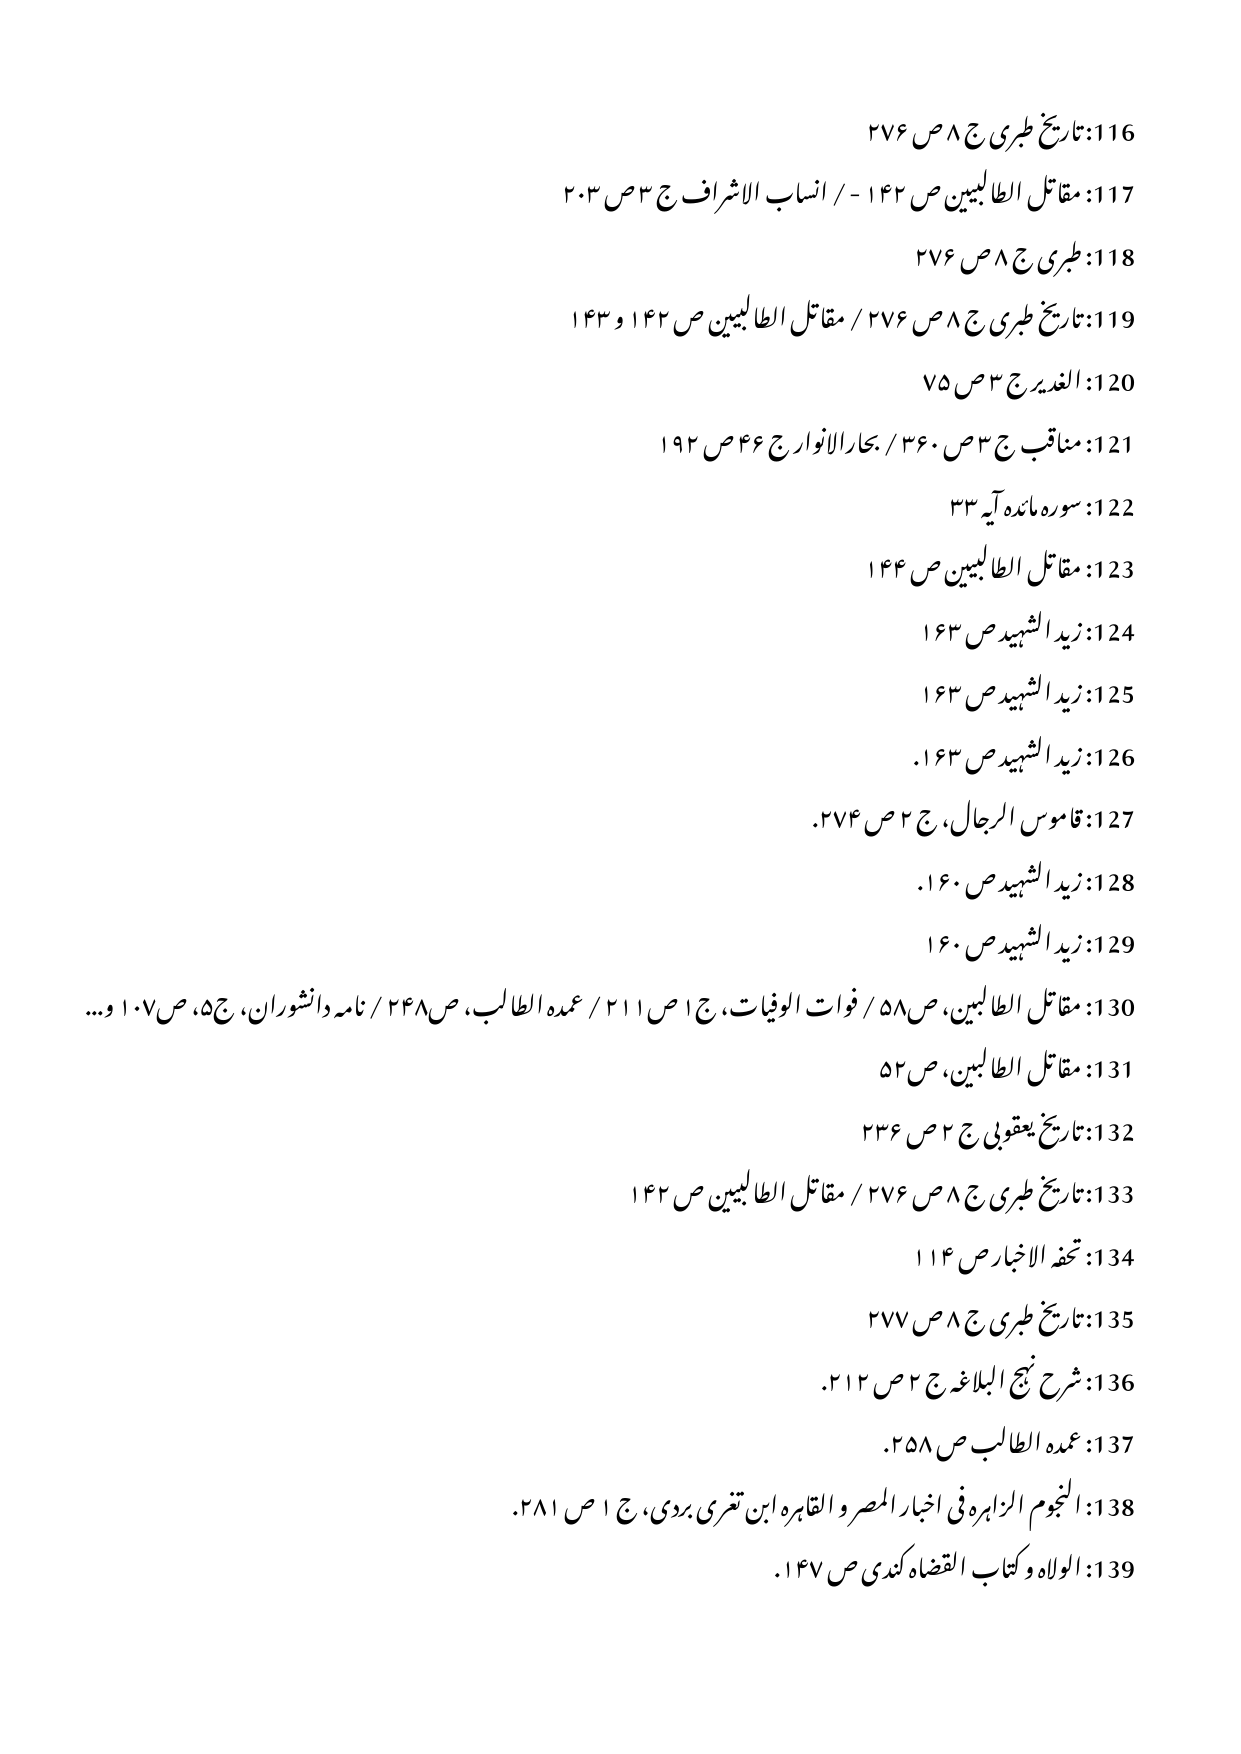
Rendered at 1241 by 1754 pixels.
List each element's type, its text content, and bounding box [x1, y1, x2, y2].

text 134: تحفہ الاخبار ص ۱۱۴ [75, 1219, 1165, 1281]
text 127: قاموس الرجال، ج ۲ ص ۲۷۴. [75, 781, 1165, 844]
text 128: زید الشہید ص ۱۶۰. [75, 844, 1165, 906]
text 133: تاریخ طبری ج ۸ ص ۲۷۶ / مقاتل الطالبیین ص ۱۴۲ [75, 1156, 1165, 1219]
text 126: زید الشہید ص ۱۶۳. [75, 719, 1165, 781]
text 138: النجوم الزاہرہ فی اخبار المصر و القاہرہ ابن تغری بردی، ج ۱ ص ۲۸۱. [75, 1469, 1165, 1531]
text 131: مقاتل الطالبین، ص۵۲ [75, 1031, 1165, 1094]
text 137: عمدہ الطالب ص ۲۵۸. [75, 1406, 1165, 1469]
text 129: زید الشہید ص ۱۶۰ [75, 906, 1165, 969]
text 132: تاریخ یعقوبی ج ۲ ص ۲۳۶ [75, 1094, 1165, 1156]
text 119: تاریخ طبری ج ۸ ص ۲۷۶ / مقاتل الطالبیین ص ۱۴۲ و ۱۴۳ [75, 281, 1165, 344]
text 136: شرح نہج البلاغہ ج ۲ ص ۲۱۲. [75, 1344, 1165, 1406]
text 139: الولاہ و کتاب القضاہ کندی ص ۱۴۷. [75, 1531, 1165, 1594]
text 125: زید الشہید ص ۱۶۳ [75, 656, 1165, 719]
text 118: طبری ج ۸ ص ۲۷۶ [75, 219, 1165, 281]
text 117: مقاتل الطالبیین ص ۱۴۲ - / انساب الاشراف ج ۳ ص ۲۰۳ [75, 156, 1165, 219]
text 116: تاریخ طبری ج ۸ ص ۲۷۶ [75, 94, 1165, 156]
text 124: زید الشہید ص ۱۶۳ [75, 594, 1165, 656]
text 120: الغدیر ج ۳ ص ۷۵ [75, 344, 1165, 406]
text 130: مقاتل الطالبین، ص۵۸ / فوات الوفیات، ج۱ ص۲۱۱ / عمدہ الطالب، ص۲۴۸ / نامہ دانشوران، ج۵، ص۱۰۷ و... [75, 969, 1165, 1031]
text 135: تاریخ طبری ج ۸ ص ۲۷۷ [75, 1281, 1165, 1344]
text 121: مناقب ج ۳ ص ۳۶۰ / بحارالانوار ج ۴۶ ص ۱۹۲ [75, 406, 1165, 469]
text 122: سورہ مائدہ آیہ ۳۳ [75, 469, 1165, 531]
text 123: مقاتل الطالبیین ص ۱۴۴ [75, 531, 1165, 594]
